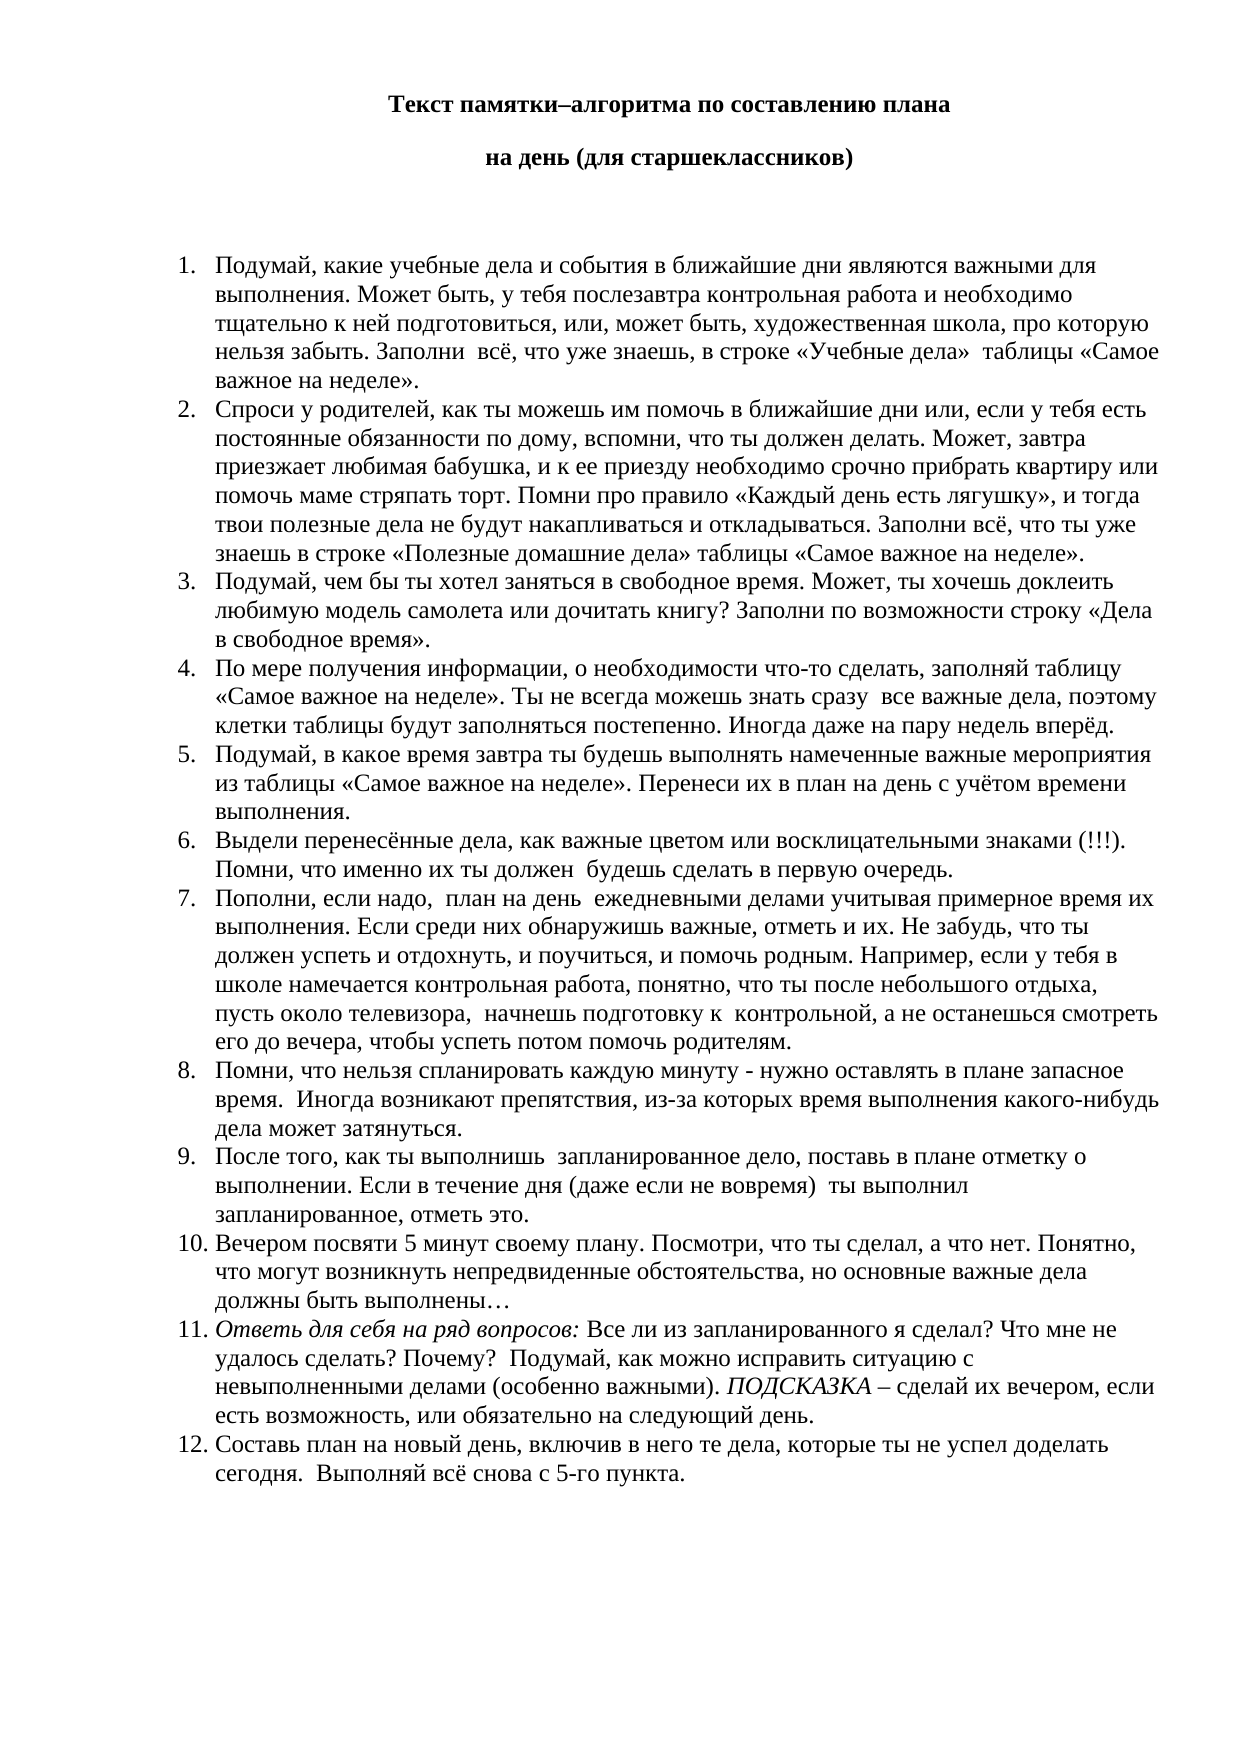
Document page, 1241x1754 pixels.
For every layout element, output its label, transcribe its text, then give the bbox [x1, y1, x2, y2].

list Подумай, чем бы ты хотел заняться в свободное время. Может, ты хочешь доклеить любимую модель самолета или дочитать книгу? Заполни по возможности строку «Дела в свободное время». [177, 566, 1161, 653]
list Пополни, если надо, план на день ежедневными делами учитывая примерное время их выполнения. Если среди них обнаружишь важные, отметь и их. Не забудь, что ты должен успеть и отдохнуть, и поучиться, и помочь родным. Например, если у тебя в школе намечается контрольная работа, понятно, что ты после небольшого отдыха, пусть около телевизора, начнешь подготовку к контрольной, а не останешься смотреть его до вечера, чтобы успеть потом помочь родителям. [177, 883, 1161, 1055]
list Вечером посвяти 5 минут своему плану. Посмотри, что ты сделал, а что нет. Понятно, что могут возникнуть непредвиденные обстоятельства, но основные важные дела должны быть выполнены… [177, 1228, 1161, 1314]
list Подумай, в какое время завтра ты будешь выполнять намеченные важные мероприятия из таблицы «Самое важное на неделе». Перенеси их в план на день с учётом времени выполнения. [177, 739, 1161, 825]
list Выдели перенесённые дела, как важные цветом или восклицательными знаками (!!!). Помни, что именно их ты должен будешь сделать в первую очередь. [177, 825, 1161, 883]
list Составь план на новый день, включив в него те дела, которые ты не успел доделать сегодня. Выполняй всё снова с 5-го пункта. [177, 1429, 1161, 1486]
list По мере получения информации, о необходимости что-то сделать, заполняй таблицу «Самое важное на неделе». Ты не всегда можешь знать сразу все важные дела, поэтому клетки таблицы будут заполняться постепенно. Иногда даже на пару недель вперёд. [177, 653, 1161, 739]
text на день (для старшеклассников) [177, 142, 1161, 171]
list Помни, что нельзя спланировать каждую минуту - нужно оставлять в плане запасное время. Иногда возникают препятствия, из-за которых время выполнения какого-нибудь дела может затянуться. [177, 1055, 1161, 1141]
text Текст памятки–алгоритма по составлению плана [177, 89, 1161, 117]
list Подумай, какие учебные дела и события в ближайшие дни являются важными для выполнения. Может быть, у тебя послезавтра контрольная работа и необходимо тщательно к ней подготовиться, или, может быть, художественная школа, про которую нельзя забыть. Заполни всё, что уже знаешь, в строке «Учебные дела» таблицы «Самое важное на неделе». [177, 250, 1161, 394]
list После того, как ты выполнишь запланированное дело, поставь в плане отметку о выполнении. Если в течение дня (даже если не вовремя) ты выполнил запланированное, отметь это. [177, 1141, 1161, 1228]
list Спроси у родителей, как ты можешь им помочь в ближайшие дни или, если у тебя есть постоянные обязанности по дому, вспомни, что ты должен делать. Может, завтра приезжает любимая бабушка, и к ее приезду необходимо срочно прибрать квартиру или помочь маме стряпать торт. Помни про правило «Каждый день есть лягушку», и тогда твои полезные дела не будут накапливаться и откладываться. Заполни всё, что ты уже знаешь в строке «Полезные домашние дела» таблицы «Самое важное на неделе». [177, 394, 1161, 566]
list Ответь для себя на ряд вопросов: Все ли из запланированного я сделал? Что мне не удалось сделать? Почему? Подумай, как можно исправить ситуацию с невыполненными делами (особенно важными). ПОДСКАЗКА – сделай их вечером, если есть возможность, или обязательно на следующий день. [177, 1314, 1161, 1429]
